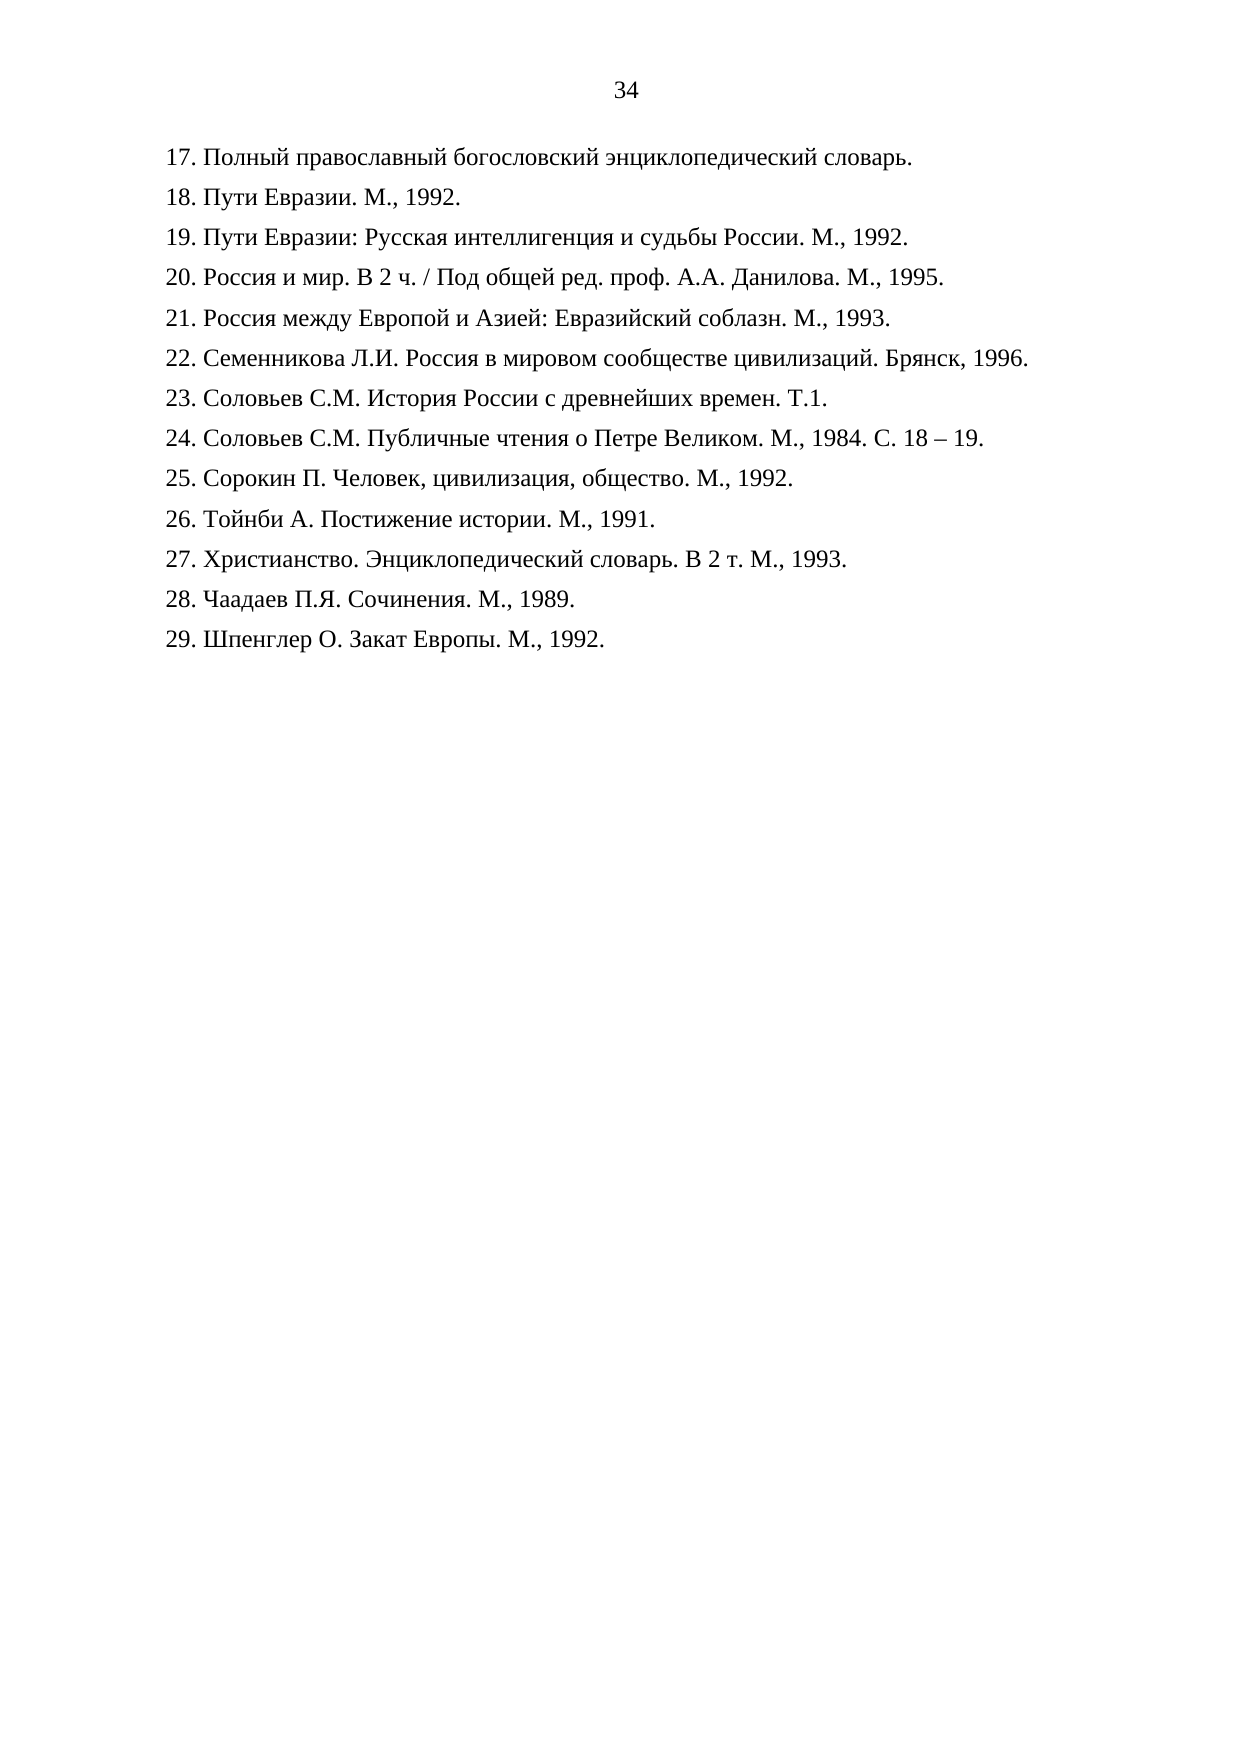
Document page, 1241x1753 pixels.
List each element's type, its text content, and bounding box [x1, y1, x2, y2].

list Христианство. Энциклопедический словарь. В 2 т. M., 1993. [165, 544, 1087, 573]
list Семенникова Л.И. Россия в мировом сообществе цивилизаций. Брянск, 1996. [165, 343, 1087, 372]
list Соловьев С.М. Публичные чтения о Петре Великом. М., 1984. С. 18 – 19. [165, 423, 1087, 452]
list Полный православный богословский энциклопедический словарь. [165, 142, 1087, 171]
list Россия и мир. В 2 ч. / Под общей ред. проф. А.А. Данилова. М., 1995. [165, 262, 1087, 291]
list Шпенглер О. Закат Европы. М., 1992. [165, 624, 1087, 653]
list Пути Евразии: Русская интеллигенция и судьбы России. М., 1992. [165, 222, 1087, 251]
list Сорокин П. Человек, цивилизация, общество. М., 1992. [165, 463, 1087, 492]
list Тойнби А. Постижение истории. М., 1991. [165, 504, 1087, 532]
list Соловьев С.М. История России с древнейших времен. Т.1. [165, 383, 1087, 412]
list Россия между Европой и Азией: Евразийский соблазн. М., 1993. [165, 303, 1087, 331]
list Чаадаев П.Я. Сочинения. М., 1989. [165, 584, 1087, 613]
list Пути Евразии. М., 1992. [165, 182, 1087, 211]
